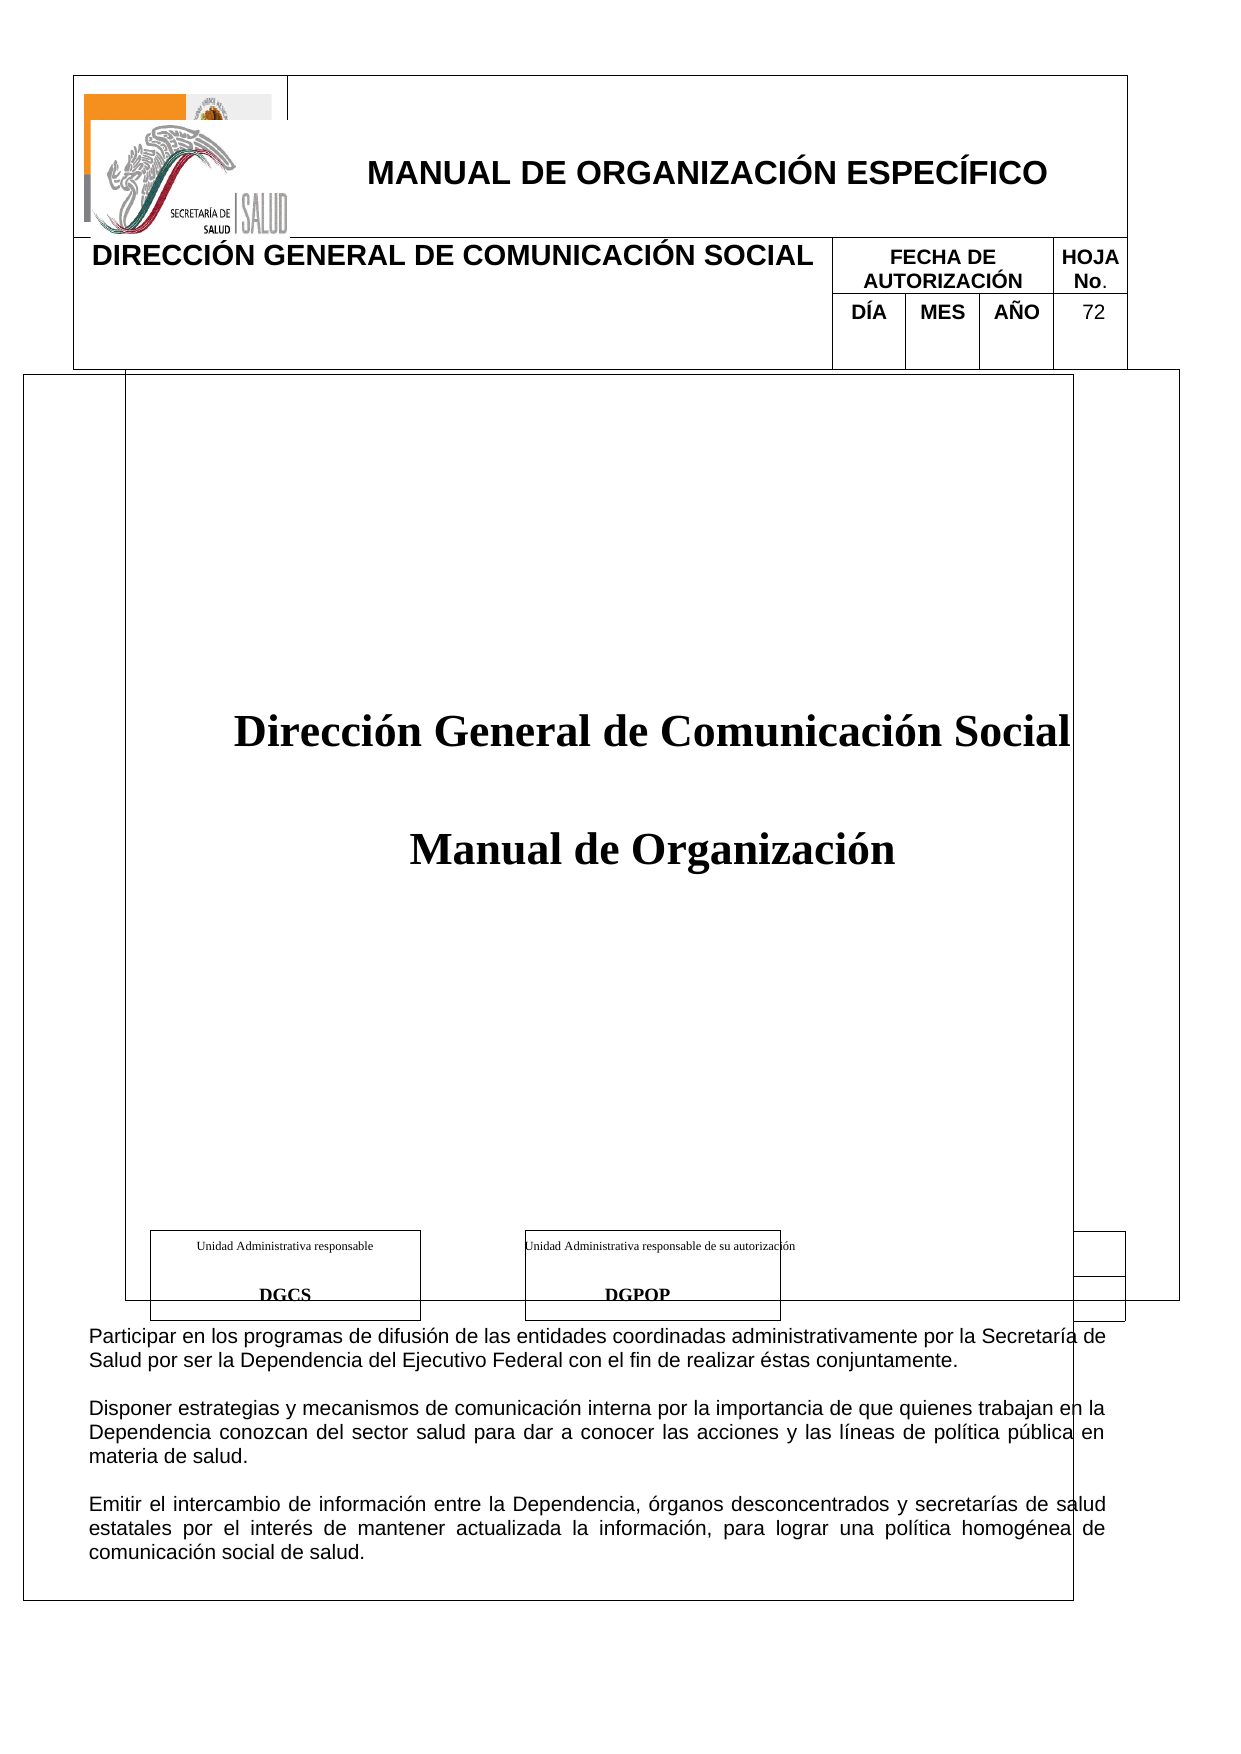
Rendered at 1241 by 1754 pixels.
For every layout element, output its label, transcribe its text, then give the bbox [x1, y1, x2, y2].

text Emitir el intercambio de información entre la Dependencia, órganos desconcentrados y secretarías de salud estatales por el interés de mantener actualizada la información, para lograr una política homogénea de comunicación social de salud. [88, 1492, 1107, 1563]
text Disponer estrategias y mecanismos de comunicación interna por la importancia de que quienes trabajan en la Dependencia conozcan del sector salud para dar a conocer las acciones y las líneas de política pública en materia de salud. [88, 1396, 1107, 1468]
text Participar en los programas de difusión de las entidades coordinadas administrativamente por la Secretaría de Salud por ser la Dependencia del Ejecutivo Federal con el fin de realizar éstas conjuntamente. [88, 1324, 1107, 1372]
picture [84, 94, 290, 240]
